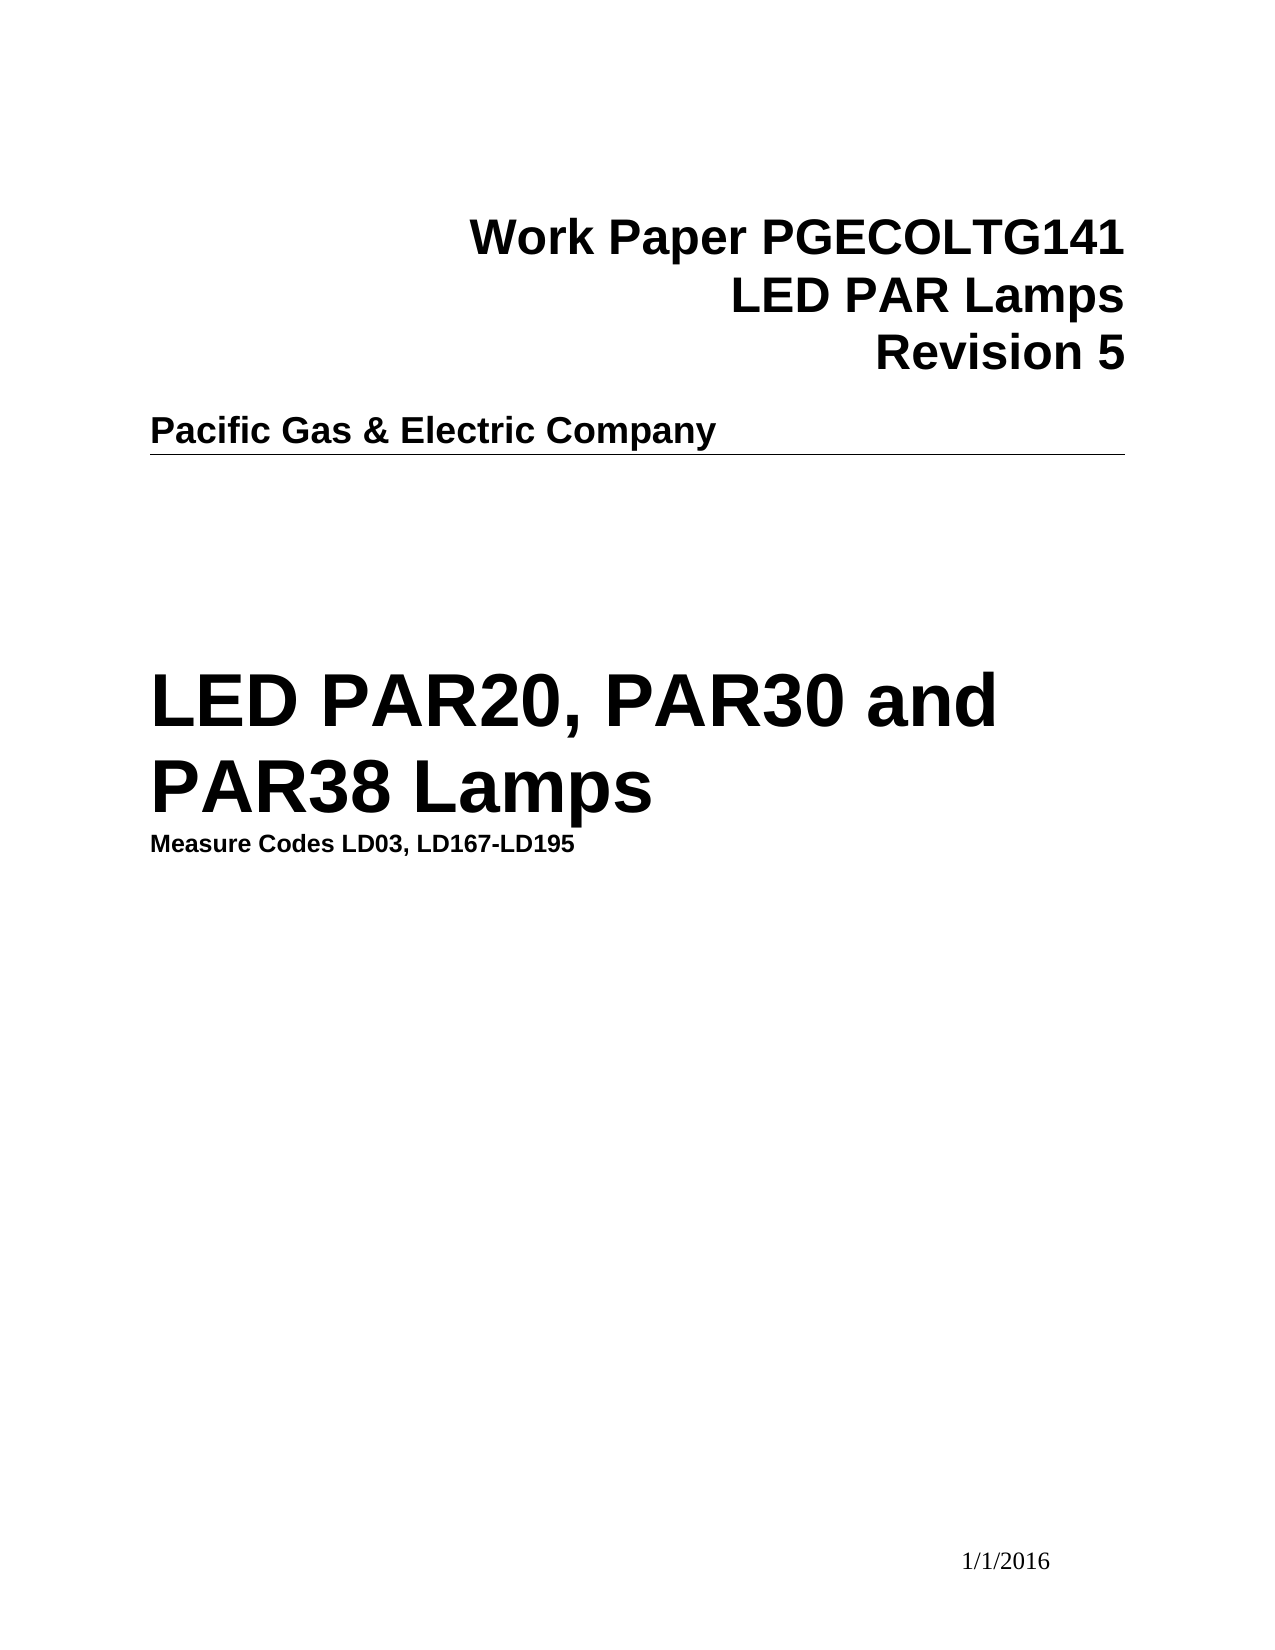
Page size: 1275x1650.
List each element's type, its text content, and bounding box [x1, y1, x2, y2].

text Work Paper PGECOLTG141 [150, 207, 1125, 265]
text LED PAR Lamps [150, 265, 1125, 322]
text LED PAR20, PAR30 and PAR38 Lamps [150, 656, 1200, 829]
text Pacific Gas & Electric Company [150, 409, 1125, 454]
text Revision 5 [150, 322, 1125, 380]
text Measure Codes LD03, LD167-LD195 [150, 829, 1200, 857]
